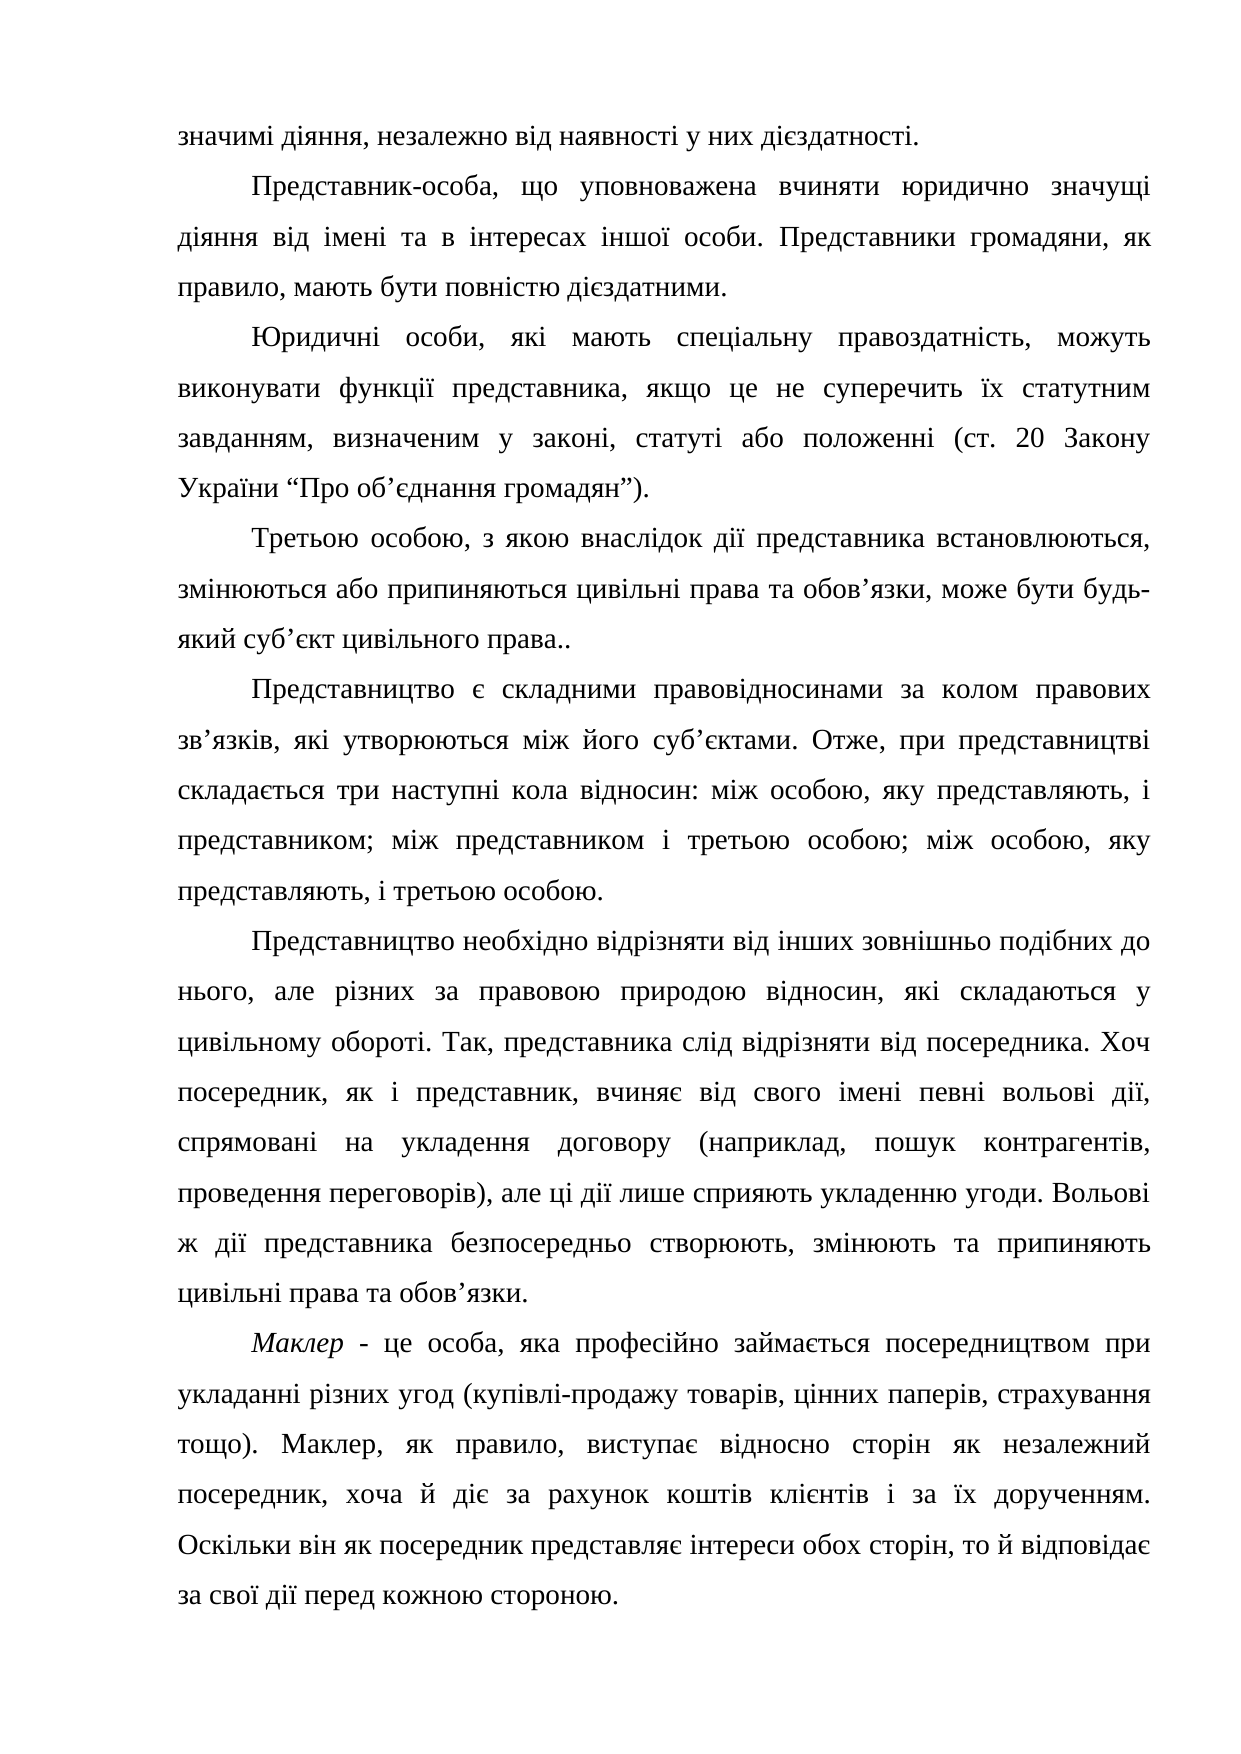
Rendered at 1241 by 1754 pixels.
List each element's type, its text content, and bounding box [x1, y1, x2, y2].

text Маклер - це особа, яка професійно займається посередництвом при укладанні різних угод (купівлі-продажу товарів, цінних паперів, страхування тощо). Маклер, як правило, виступає відносно сторін як незалежний посередник, хоча й діє за рахунок коштів клієнтів і за їх дорученням. Оскільки він як посередник представляє інтереси обох сторін, то й відповідає за свої дії перед кожною стороною. [177, 1326, 1152, 1611]
text Представництво є складними правовідносинами за колом правових зв’язків, які утворюються між його суб’єктами. Отже, при представництві складається три наступні кола відносин: між особою, яку представляють, і представником; між представником і третьою особою; між особою, яку представляють, і третьою особою. [177, 672, 1152, 906]
text Представництво необхідно відрізняти від інших зовнішньо подібних до нього, але різних за правовою природою відносин, які складаються у цивільному обороті. Так, представника слід відрізняти від посередника. Хоч посередник, як і представник, вчиняє від свого імені певні вольові дії, спрямовані на укладення договору (наприклад, пошук контрагентів, проведення переговорів), але ці дії лише сприяють укладенню угоди. Вольові ж дії представника безпосередньо створюють, змінюють та припиняють цивільні права та обов’язки. [177, 923, 1152, 1309]
text Представник-особа, що уповноважена вчиняти юридично значущі діяння від імені та в інтересах іншої особи. Представники громадяни, як правило, мають бути повністю дієздатними. [177, 168, 1152, 303]
text Юридичні особи, які мають спеціальну правоздатність, можуть виконувати функції представника, якщо це не суперечить їх статутним завданням, визначеним у законі, статуті або положенні (ст. 20 Закону України “Про об’єднання громадян”). [177, 319, 1152, 504]
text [177, 118, 1152, 152]
text Третьою особою, з якою внаслідок дії представника встановлюються, змінюються або припиняються цивільні права та обов’язки, може бути будь-який суб’єкт цивільного права.. [177, 521, 1152, 655]
